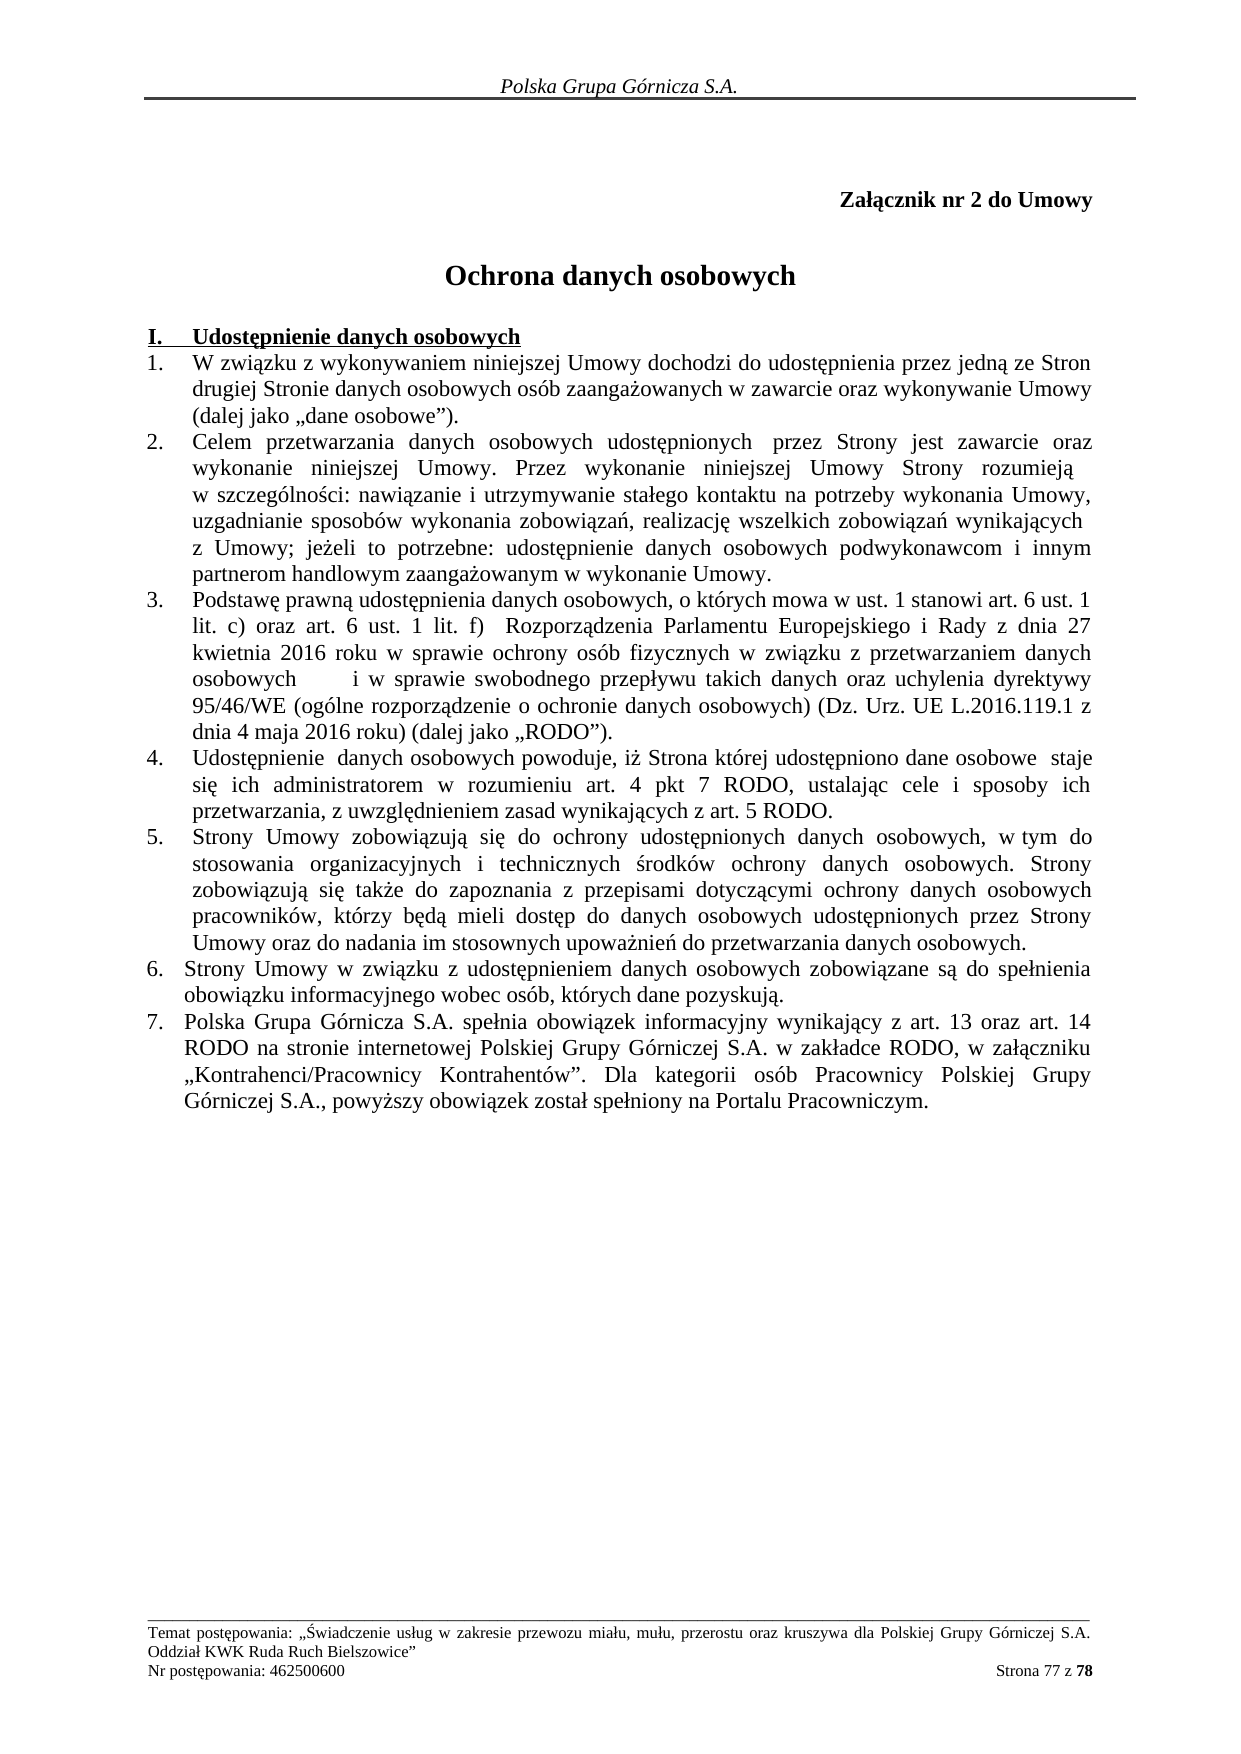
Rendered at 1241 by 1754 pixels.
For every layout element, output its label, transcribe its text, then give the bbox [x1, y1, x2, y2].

list Udostępnienie danych osobowych [148, 323, 1093, 349]
text Załącznik nr 2 do Umowy [148, 186, 1093, 213]
list Udostępnienie danych osobowych powoduje, iż Strona której udostępniono dane osobowe staje się ich administratorem w rozumieniu art. 4 pkt 7 RODO, ustalając cele i sposoby ich przetwarzania, z uwzględnieniem zasad wynikających z art. 5 RODO. [146, 744, 1093, 823]
list W związku z wykonywaniem niniejszej Umowy dochodzi do udostępnienia przez jedną ze Stron drugiej Stronie danych osobowych osób zaangażowanych w zawarcie oraz wykonywanie Umowy (dalej jako „dane osobowe”). [146, 349, 1093, 428]
list Celem przetwarzania danych osobowych udostępnionych przez Strony jest zawarcie oraz wykonanie niniejszej Umowy. Przez wykonanie niniejszej Umowy Strony rozumieją w szczególności: nawiązanie i utrzymywanie stałego kontaktu na potrzeby wykonania Umowy, uzgadnianie sposobów wykonania zobowiązań, realizację wszelkich zobowiązań wynikających z Umowy; jeżeli to potrzebne: udostępnienie danych osobowych podwykonawcom i innym partnerom handlowym zaangażowanym w wykonanie Umowy. [146, 428, 1093, 586]
list Strony Umowy zobowiązują się do ochrony udostępnionych danych osobowych, w tym do stosowania organizacyjnych i technicznych środków ochrony danych osobowych. Strony zobowiązują się także do zapoznania z przepisami dotyczącymi ochrony danych osobowych pracowników, którzy będą mieli dostęp do danych osobowych udostępnionych przez Strony Umowy oraz do nadania im stosownych upoważnień do przetwarzania danych osobowych. [146, 823, 1093, 955]
list Strony Umowy w związku z udostępnieniem danych osobowych zobowiązane są do spełnienia obowiązku informacyjnego wobec osób, których dane pozyskują. [146, 955, 1093, 1008]
list Polska Grupa Górnicza S.A. spełnia obowiązek informacyjny wynikający z art. 13 oraz art. 14 RODO na stronie internetowej Polskiej Grupy Górniczej S.A. w zakładce RODO, w załączniku „Kontrahenci/Pracownicy Kontrahentów”. Dla kategorii osób Pracownicy Polskiej Grupy Górniczej S.A., powyższy obowiązek został spełniony na Portalu Pracowniczym. [146, 1008, 1093, 1113]
text Ochrona danych osobowych [148, 258, 1093, 291]
list Podstawę prawną udostępnienia danych osobowych, o których mowa w ust. 1 stanowi art. 6 ust. 1 lit. c) oraz art. 6 ust. 1 lit. f) Rozporządzenia Parlamentu Europejskiego i Rady z dnia 27 kwietnia 2016 roku w sprawie ochrony osób fizycznych w związku z przetwarzaniem danych osobowych i w sprawie swobodnego przepływu takich danych oraz uchylenia dyrektywy 95/46/WE (ogólne rozporządzenie o ochronie danych osobowych) (Dz. Urz. UE L.2016.119.1 z dnia 4 maja 2016 roku) (dalej jako „RODO”). [146, 586, 1093, 744]
